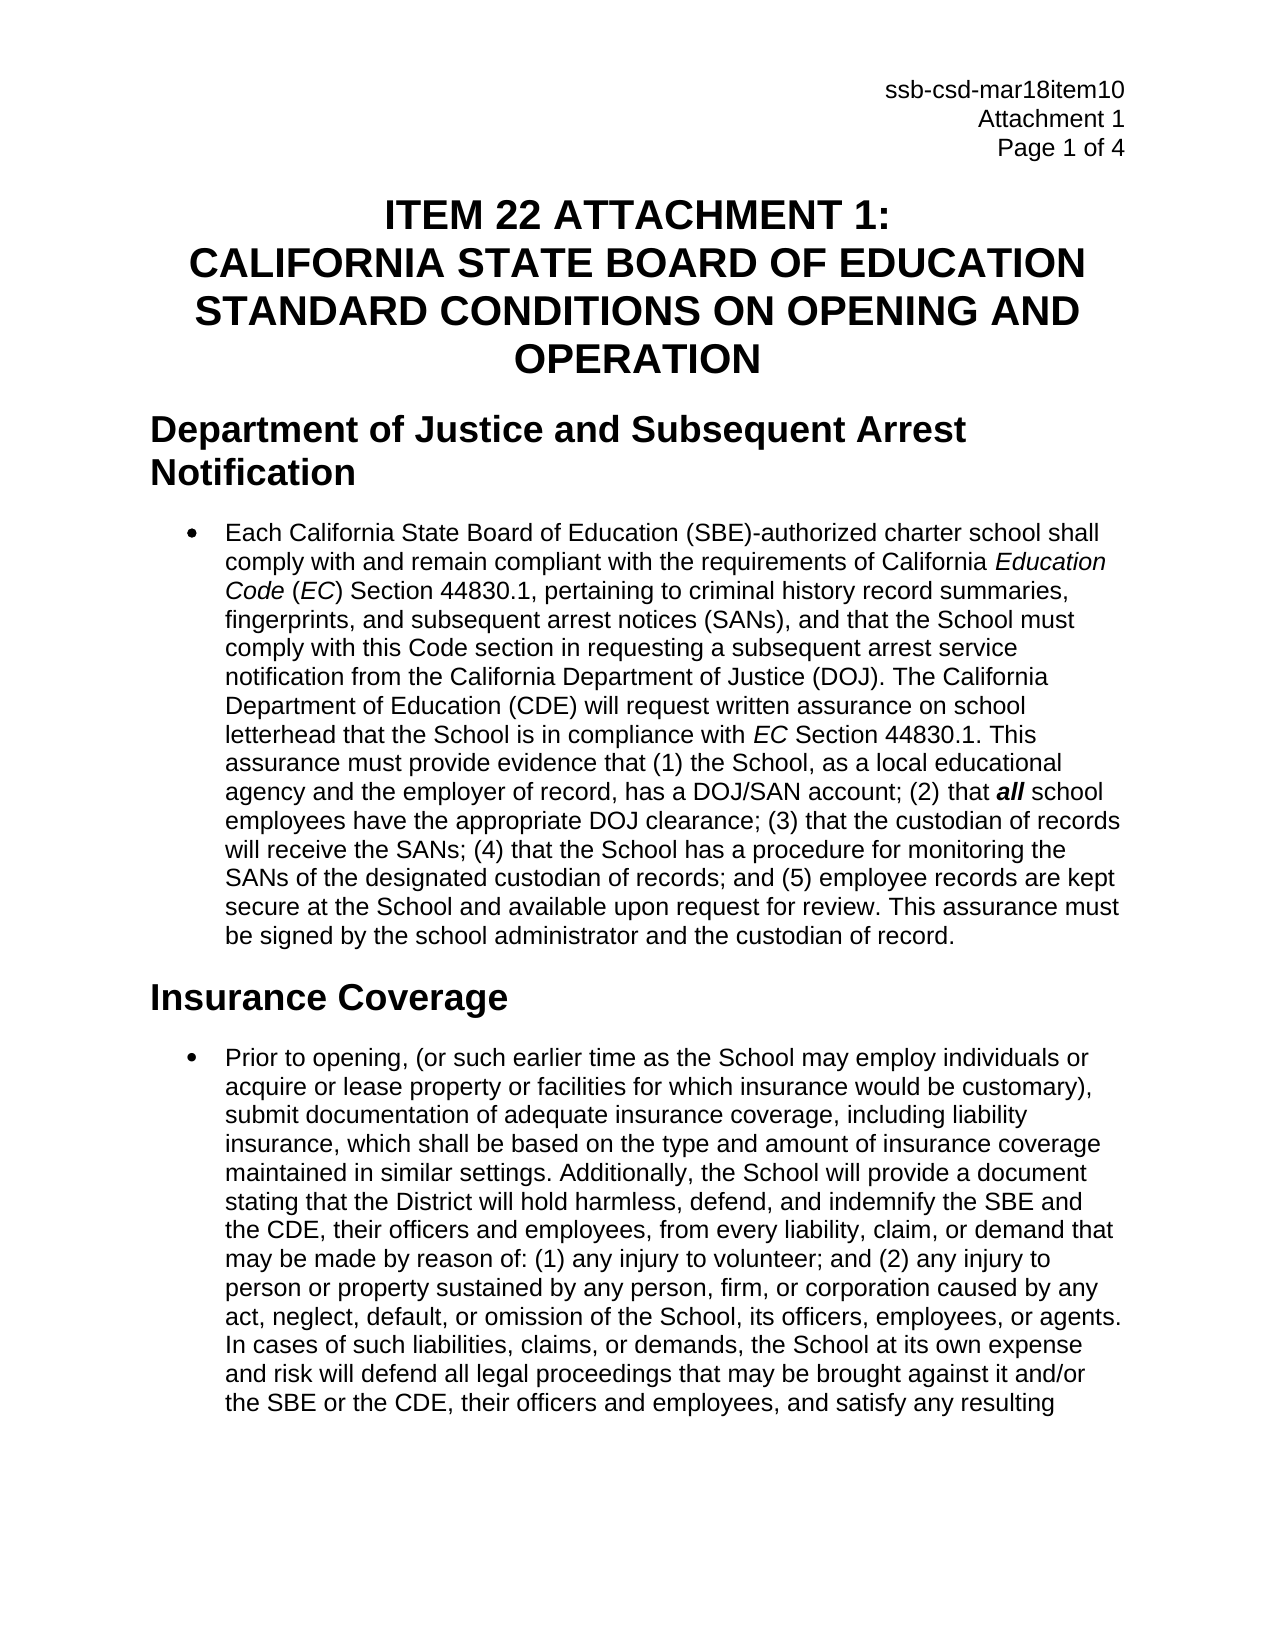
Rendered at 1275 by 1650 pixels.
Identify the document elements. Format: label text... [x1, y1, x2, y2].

list Each California State Board of Education (SBE)-authorized charter school shall comply with and remain compliant with the requirements of California Education Code (EC) Section 44830.1, pertaining to criminal history record summaries, fingerprints, and subsequent arrest notices (SANs), and that the School must comply with this Code section in requesting a subsequent arrest service notification from the California Department of Justice (DOJ). The California Department of Education (CDE) will request written assurance on school letterhead that the School is in compliance with EC Section 44830.1. This assurance must provide evidence that (1) the School, as a local educational agency and the employer of record, has a DOJ/SAN account; (2) that all school employees have the appropriate DOJ clearance; (3) that the custodian of records will receive the SANs; (4) that the School has a procedure for monitoring the SANs of the designated custodian of records; and (5) employee records are kept secure at the School and available upon request for review. This assurance must be signed by the school administrator and the custodian of record. [187, 518, 1125, 950]
subtitle Department of Justice and Subsequent Arrest Notification [150, 407, 1125, 493]
subtitle ITEM 22 ATTACHMENT 1: CALIFORNIA STATE BOARD OF EDUCATION STANDARD CONDITIONS ON OPENING AND OPERATION [150, 190, 1125, 382]
subtitle Insurance Coverage [150, 975, 1125, 1018]
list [187, 1043, 1125, 1417]
